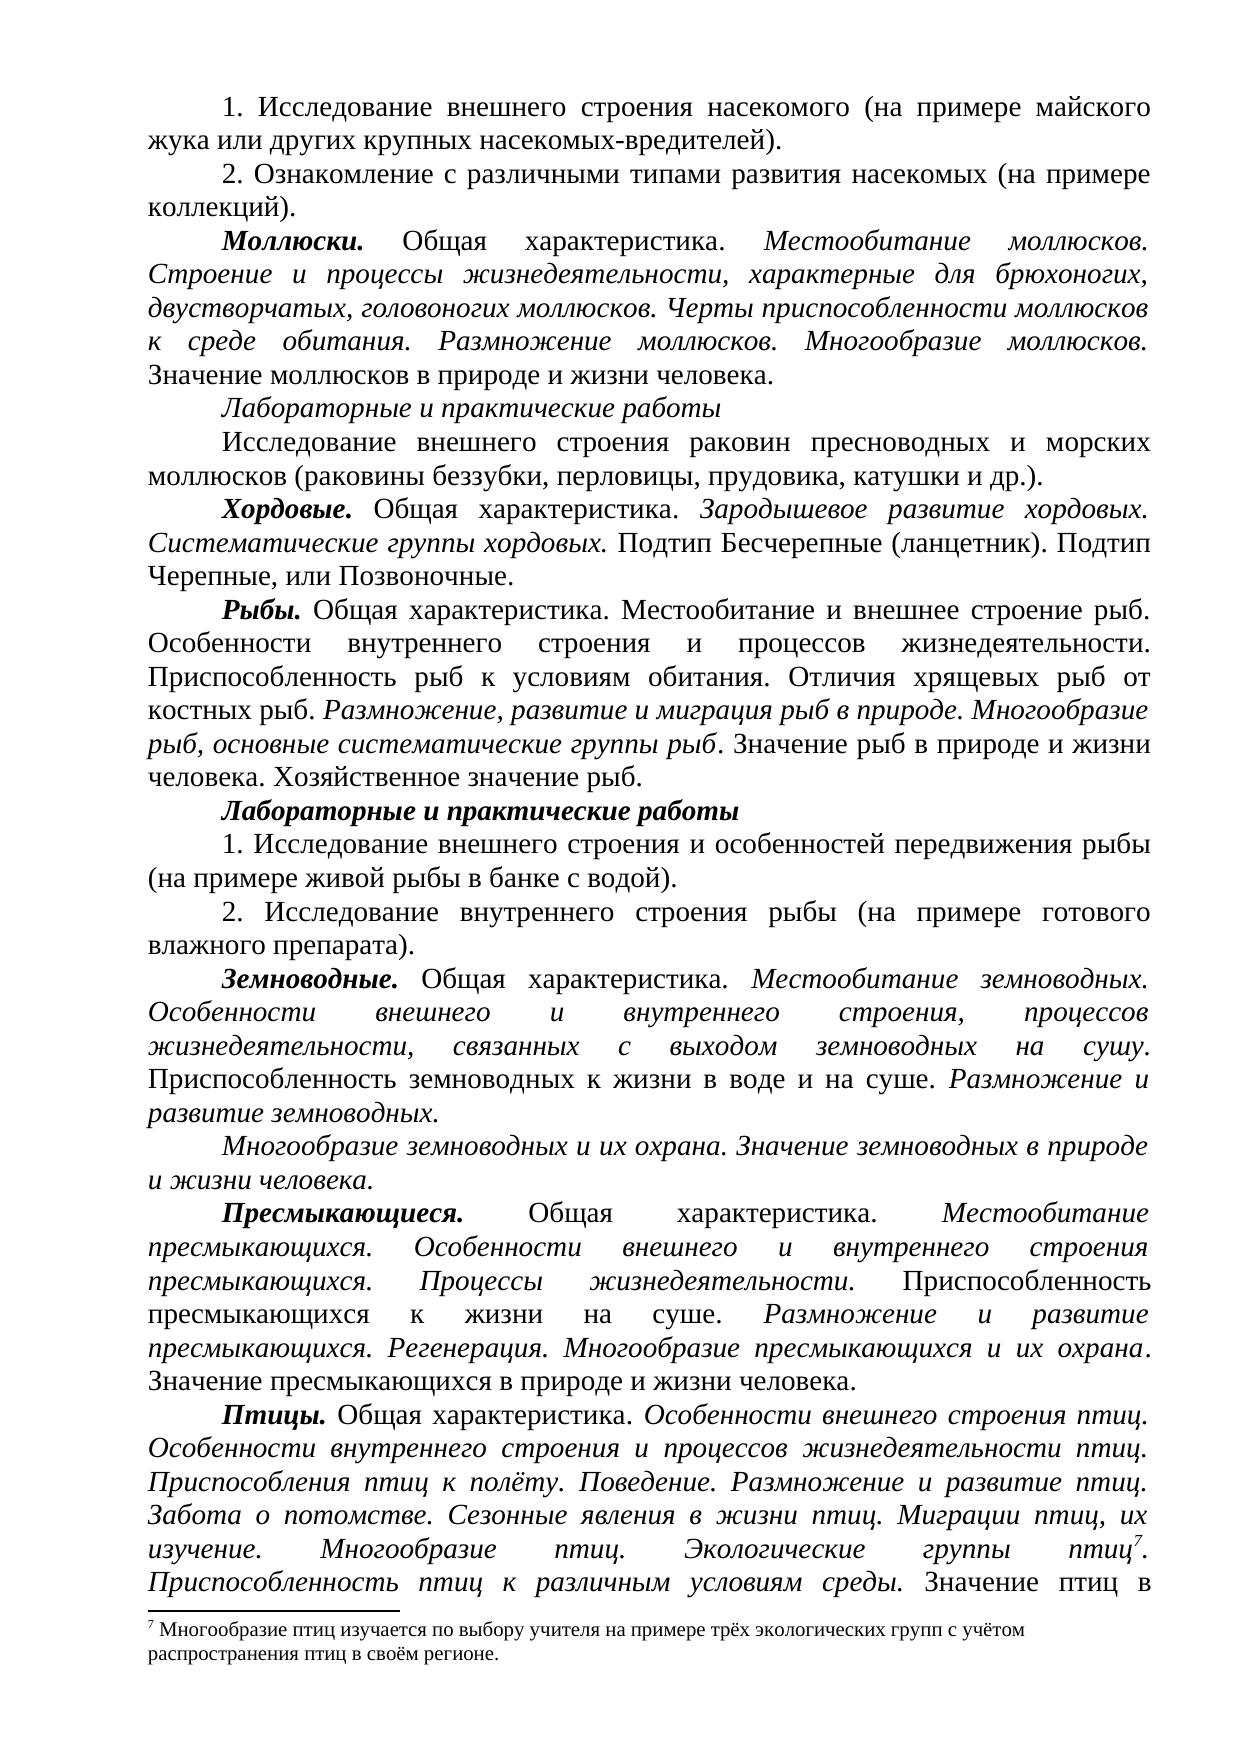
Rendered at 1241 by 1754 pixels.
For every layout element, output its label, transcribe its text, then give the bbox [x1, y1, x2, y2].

text Исследование внешнего строения раковин пресноводных и морских моллюсков (раковины беззубки, перловицы, прудовика, катушки и др.). [148, 424, 1152, 491]
text Лабораторные и практические работы [148, 793, 1152, 827]
text 1. Исследование внешнего строения насекомого (на примере майского жука или других крупных насекомых-вредителей). [148, 89, 1152, 156]
text Рыбы. Общая характеристика. Местообитание и внешнее строение рыб. Особенности внутреннего строения и процессов жизнедеятельности. Приспособленность рыб к условиям обитания. Отличия хрящевых рыб от костных рыб. Размножение, развитие и миграция рыб в природе. Многообразие рыб, основные систематические группы рыб. Значение рыб в природе и жизни человека. Хозяйственное значение рыб. [148, 592, 1152, 793]
text 2. Исследование внутреннего строения рыбы (на примере готового влажного препарата). [148, 894, 1152, 961]
text Земноводные. Общая характеристика. Местообитание земноводных. Особенности внешнего и внутреннего строения, процессов жизнедеятельности, связанных с выходом земноводных на сушу. Приспособленность земноводных к жизни в воде и на суше. Размножение и развитие земноводных. [148, 961, 1152, 1128]
text 2. Ознакомление с различными типами развития насекомых (на примере коллекций). [148, 156, 1152, 223]
text Моллюски. Общая характеристика. Местообитание моллюсков. Строение и процессы жизнедеятельности, характерные для брюхоногих, двустворчатых, головоногих моллюсков. Черты приспособленности моллюсков к среде обитания. Размножение моллюсков. Многообразие моллюсков. Значение моллюсков в природе и жизни человека. [148, 223, 1152, 391]
text Многообразие земноводных и их охрана. Значение земноводных в природе и жизни человека. [148, 1128, 1152, 1196]
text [148, 1397, 1152, 1598]
text Лабораторные и практические работы [148, 391, 1152, 424]
text Хордовые. Общая характеристика. Зародышевое развитие хордовых. Систематические группы хордовых. Подтип Бесчерепные (ланцетник). Подтип Черепные, или Позвоночные. [148, 491, 1152, 592]
text 1. Исследование внешнего строения и особенностей передвижения рыбы (на примере живой рыбы в банке с водой). [148, 827, 1152, 894]
text Пресмыкающиеся. Общая характеристика. Местообитание пресмыкающихся. Особенности внешнего и внутреннего строения пресмыкающихся. Процессы жизнедеятельности. Приспособленность пресмыкающихся к жизни на суше. Размножение и развитие пресмыкающихся. Регенерация. Многообразие пресмыкающихся и их охрана. Значение пресмыкающихся в природе и жизни человека. [148, 1196, 1152, 1397]
